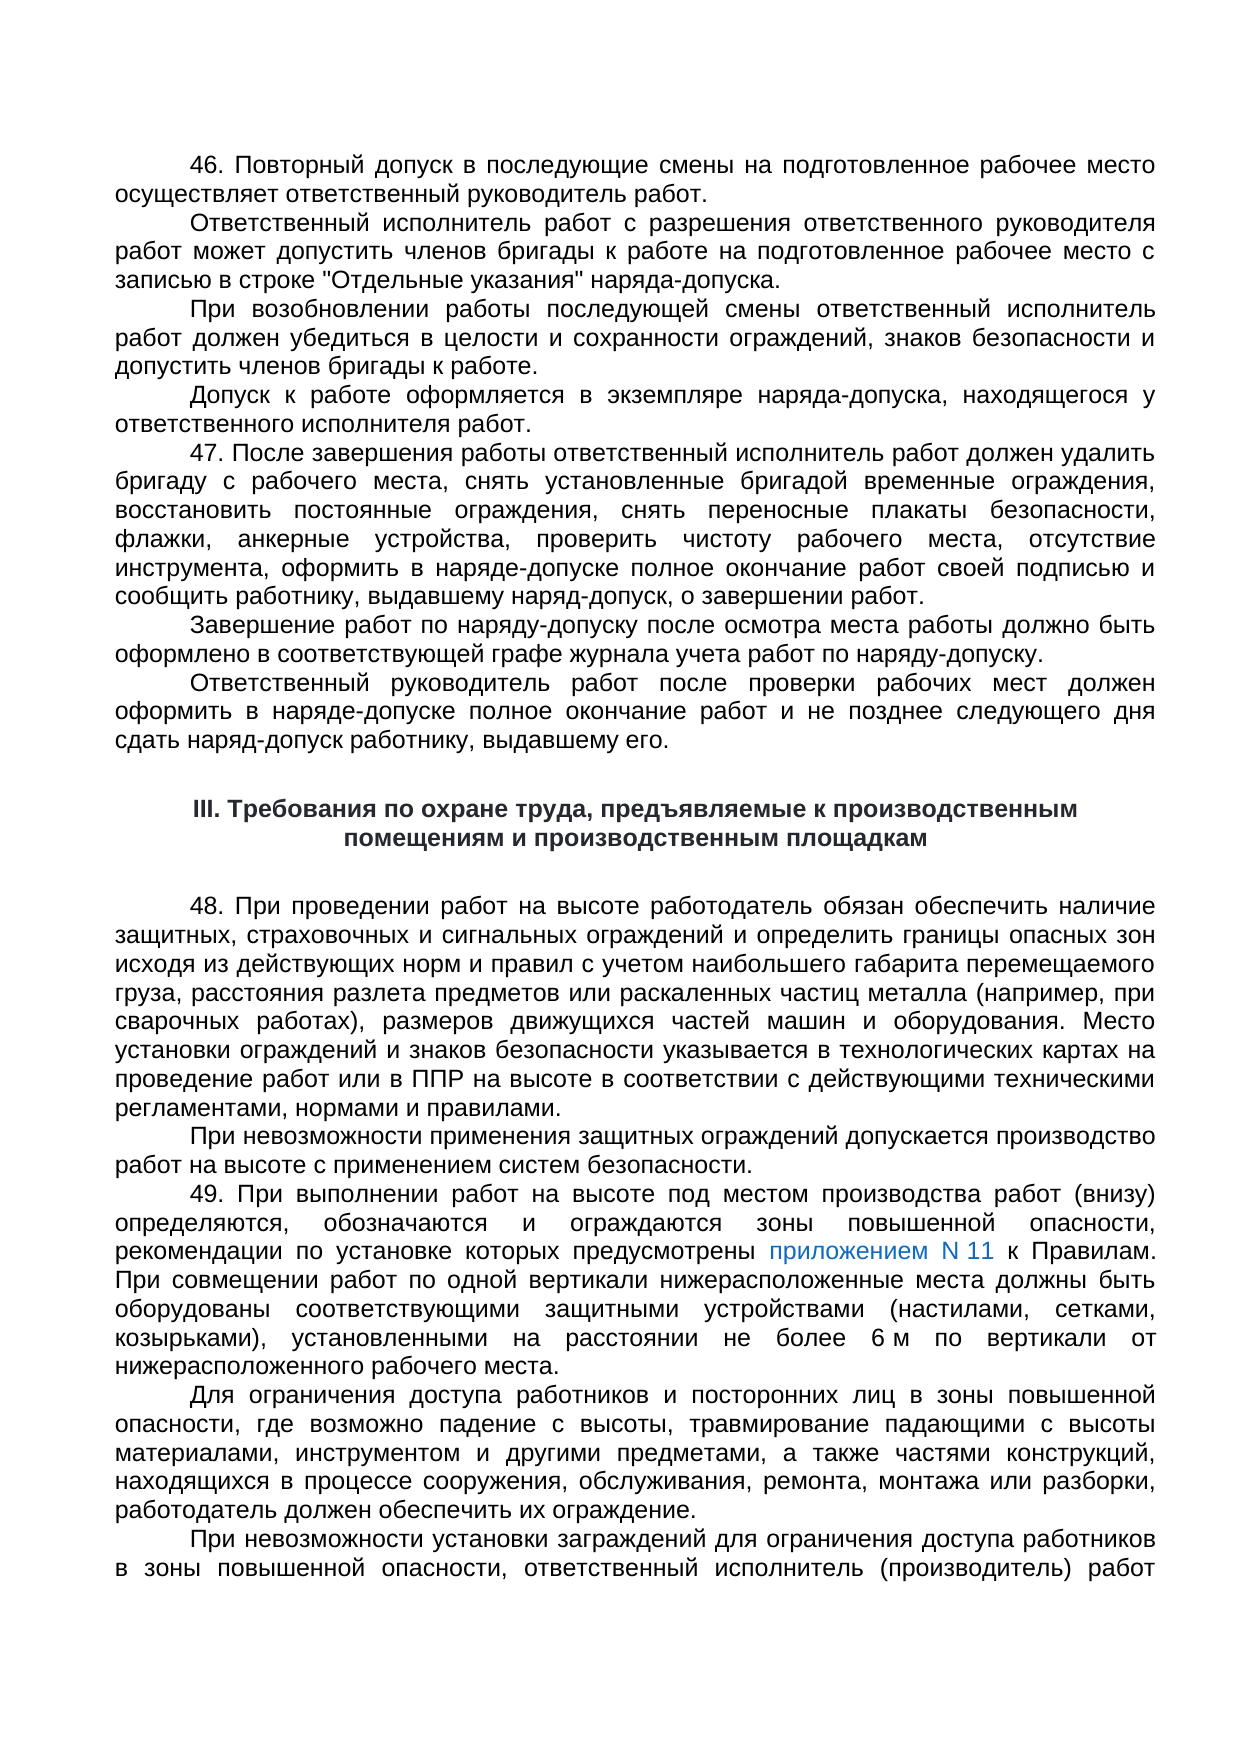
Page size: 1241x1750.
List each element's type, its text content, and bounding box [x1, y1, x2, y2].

text При возобновлении работы последующей смены ответственный исполнитель работ должен убедиться в целости и сохранности ограждений, знаков безопасности и допустить членов бригады к работе. [114, 294, 1157, 380]
text При невозможности применения защитных ограждений допускается производство работ на высоте с применением систем безопасности. [114, 1121, 1157, 1179]
subtitle III. Требования по охране труда, предъявляемые к производственным помещениям и производственным площадкам [114, 794, 1157, 851]
text 47. После завершения работы ответственный исполнитель работ должен удалить бригаду с рабочего места, снять установленные бригадой временные ограждения, восстановить постоянные ограждения, снять переносные плакаты безопасности, флажки, анкерные устройства, проверить чистоту рабочего места, отсутствие инструмента, оформить в наряде-допуске полное окончание работ своей подписью и сообщить работнику, выдавшему наряд-допуск, о завершении работ. [114, 437, 1157, 610]
text Ответственный руководитель работ после проверки рабочих мест должен оформить в наряде-допуске полное окончание работ и не позднее следующего дня сдать наряд-допуск работнику, выдавшему его. [114, 667, 1157, 754]
text Для ограничения доступа работников и посторонних лиц в зоны повышенной опасности, где возможно падение с высоты, травмирование падающими с высоты материалами, инструментом и другими предметами, а также частями конструкций, находящихся в процессе сооружения, обслуживания, ремонта, монтажа или разборки, работодатель должен обеспечить их ограждение. [114, 1380, 1157, 1524]
text Допуск к работе оформляется в экземпляре наряда-допуска, находящегося у ответственного исполнителя работ. [114, 380, 1157, 437]
text 49. При выполнении работ на высоте под местом производства работ (внизу) определяются, обозначаются и ограждаются зоны повышенной опасности, рекомендации по установке которых предусмотрены приложением N 11 к Правилам. При совмещении работ по одной вертикали нижерасположенные места должны быть оборудованы соответствующими защитными устройствами (настилами, сетками, козырьками), установленными на расстоянии не более 6 м по вертикали от нижерасположенного рабочего места. [114, 1179, 1157, 1380]
text 48. При проведении работ на высоте работодатель обязан обеспечить наличие защитных, страховочных и сигнальных ограждений и определить границы опасных зон исходя из действующих норм и правил с учетом наибольшего габарита перемещаемого груза, расстояния разлета предметов или раскаленных частиц металла (например, при сварочных работах), размеров движущихся частей машин и оборудования. Место установки ограждений и знаков безопасности указывается в технологических картах на проведение работ или в ППР на высоте в соответствии с действующими техническими регламентами, нормами и правилами. [114, 891, 1157, 1121]
text Ответственный исполнитель работ с разрешения ответственного руководителя работ может допустить членов бригады к работе на подготовленное рабочее место с записью в строке "Отдельные указания" наряда-допуска. [114, 207, 1157, 294]
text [114, 1524, 1157, 1581]
text 46. Повторный допуск в последующие смены на подготовленное рабочее место осуществляет ответственный руководитель работ. [114, 150, 1157, 207]
text Завершение работ по наряду-допуску после осмотра места работы должно быть оформлено в соответствующей графе журнала учета работ по наряду-допуску. [114, 610, 1157, 667]
